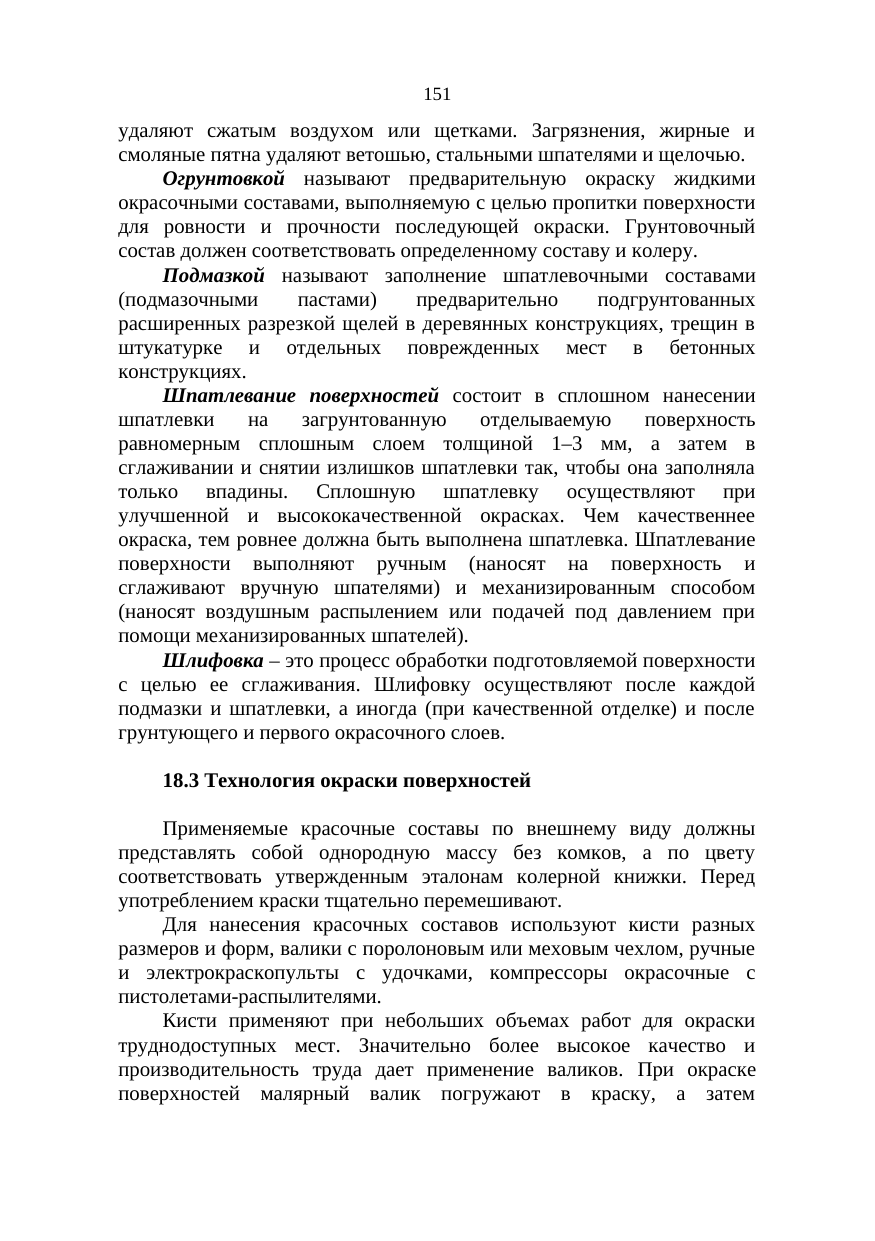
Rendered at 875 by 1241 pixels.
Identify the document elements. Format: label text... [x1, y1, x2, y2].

text Для нанесения красочных составов используют кисти разных размеров и форм, валики с поролоновым или меховым чехлом, ручные и электрокраскопульты с удочками, компрессоры окрасочные с пистолетами-распылителями. [118, 912, 756, 1008]
text Огрунтовкой называют предварительную окраску жидкими окрасочными составами, выполняемую с целью пропитки поверхности для ровности и прочности последующей окраски. Грунтовочный состав должен соответствовать определенному составу и колеру. [118, 166, 756, 262]
text Применяемые красочные составы по внешнему виду должны представлять собой однородную массу без комков, а по цвету соответствовать утвержденным эталонам колерной книжки. Перед употреблением краски тщательно перемешивают. [118, 816, 756, 912]
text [118, 1008, 756, 1105]
text Шлифовка – это процесс обработки подготовляемой поверхности с целью ее сглаживания. Шлифовку осуществляют после каждой подмазки и шпатлевки, а иногда (при качественной отделке) и после грунтующего и первого окрасочного слоев. [118, 647, 756, 744]
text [118, 118, 756, 166]
text Шпатлевание поверхностей состоит в сплошном нанесении шпатлевки на загрунтованную отделываемую поверхность равномерным сплошным слоем толщиной 1–3 мм, а затем в сглаживании и снятии излишков шпатлевки так, чтобы она заполняла только впадины. Сплошную шпатлевку осуществляют при улучшенной и высококачественной окрасках. Чем качественнее окраска, тем ровнее должна быть выполнена шпатлевка. Шпатлевание поверхности выполняют ручным (наносят на поверхность и сглаживают вручную шпателями) и механизированным способом (наносят воздушным распылением или подачей под давлением при помощи механизированных шпателей). [118, 383, 756, 647]
text Подмазкой называют заполнение шпатлевочными составами (подмазочными пастами) предварительно подгрунтованных расширенных разрезкой щелей в деревянных конструкциях, трещин в штукатурке и отдельных поврежденных мест в бетонных конструкциях. [118, 262, 756, 383]
text 18.3 Технология окраски поверхностей [118, 768, 756, 792]
